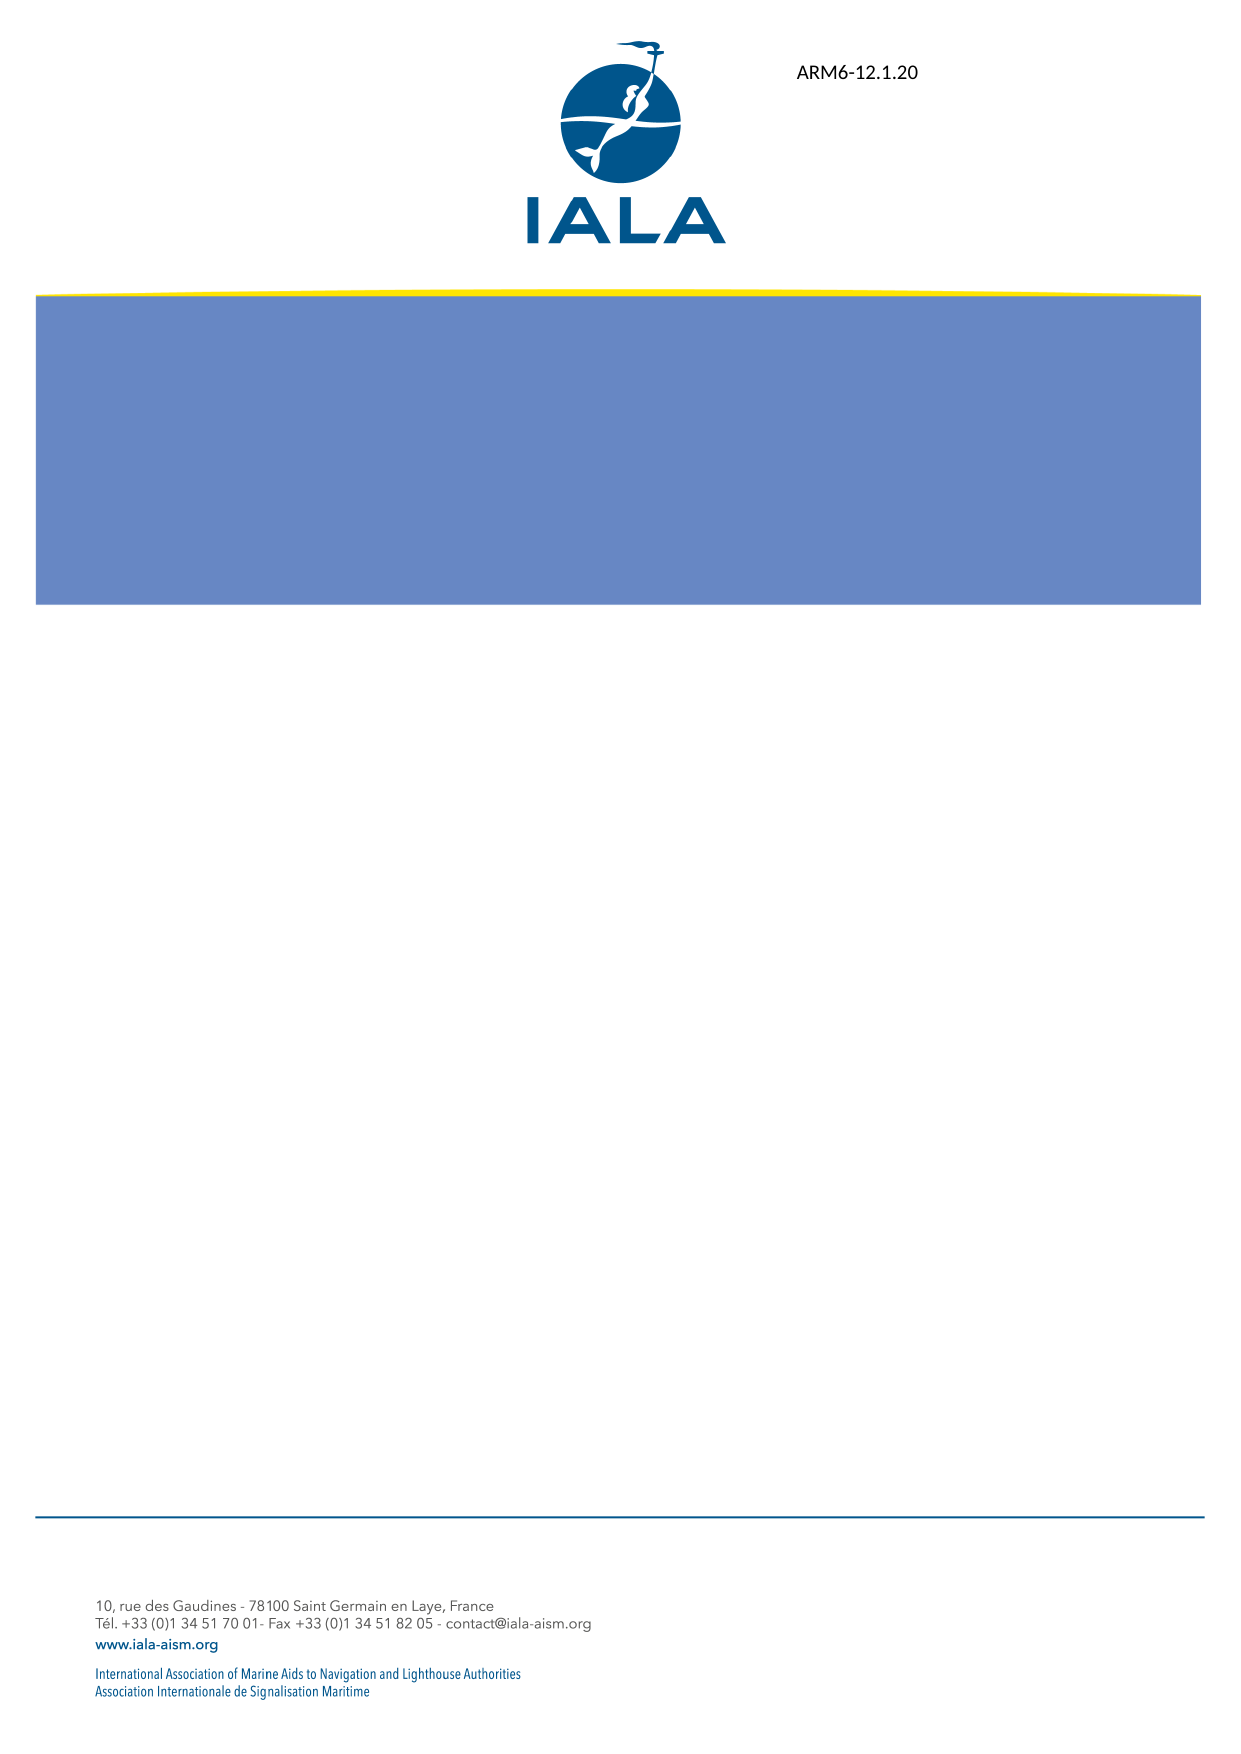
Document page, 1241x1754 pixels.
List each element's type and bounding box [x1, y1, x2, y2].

picture [0, 29, 1240, 616]
picture [89, 1595, 622, 1714]
